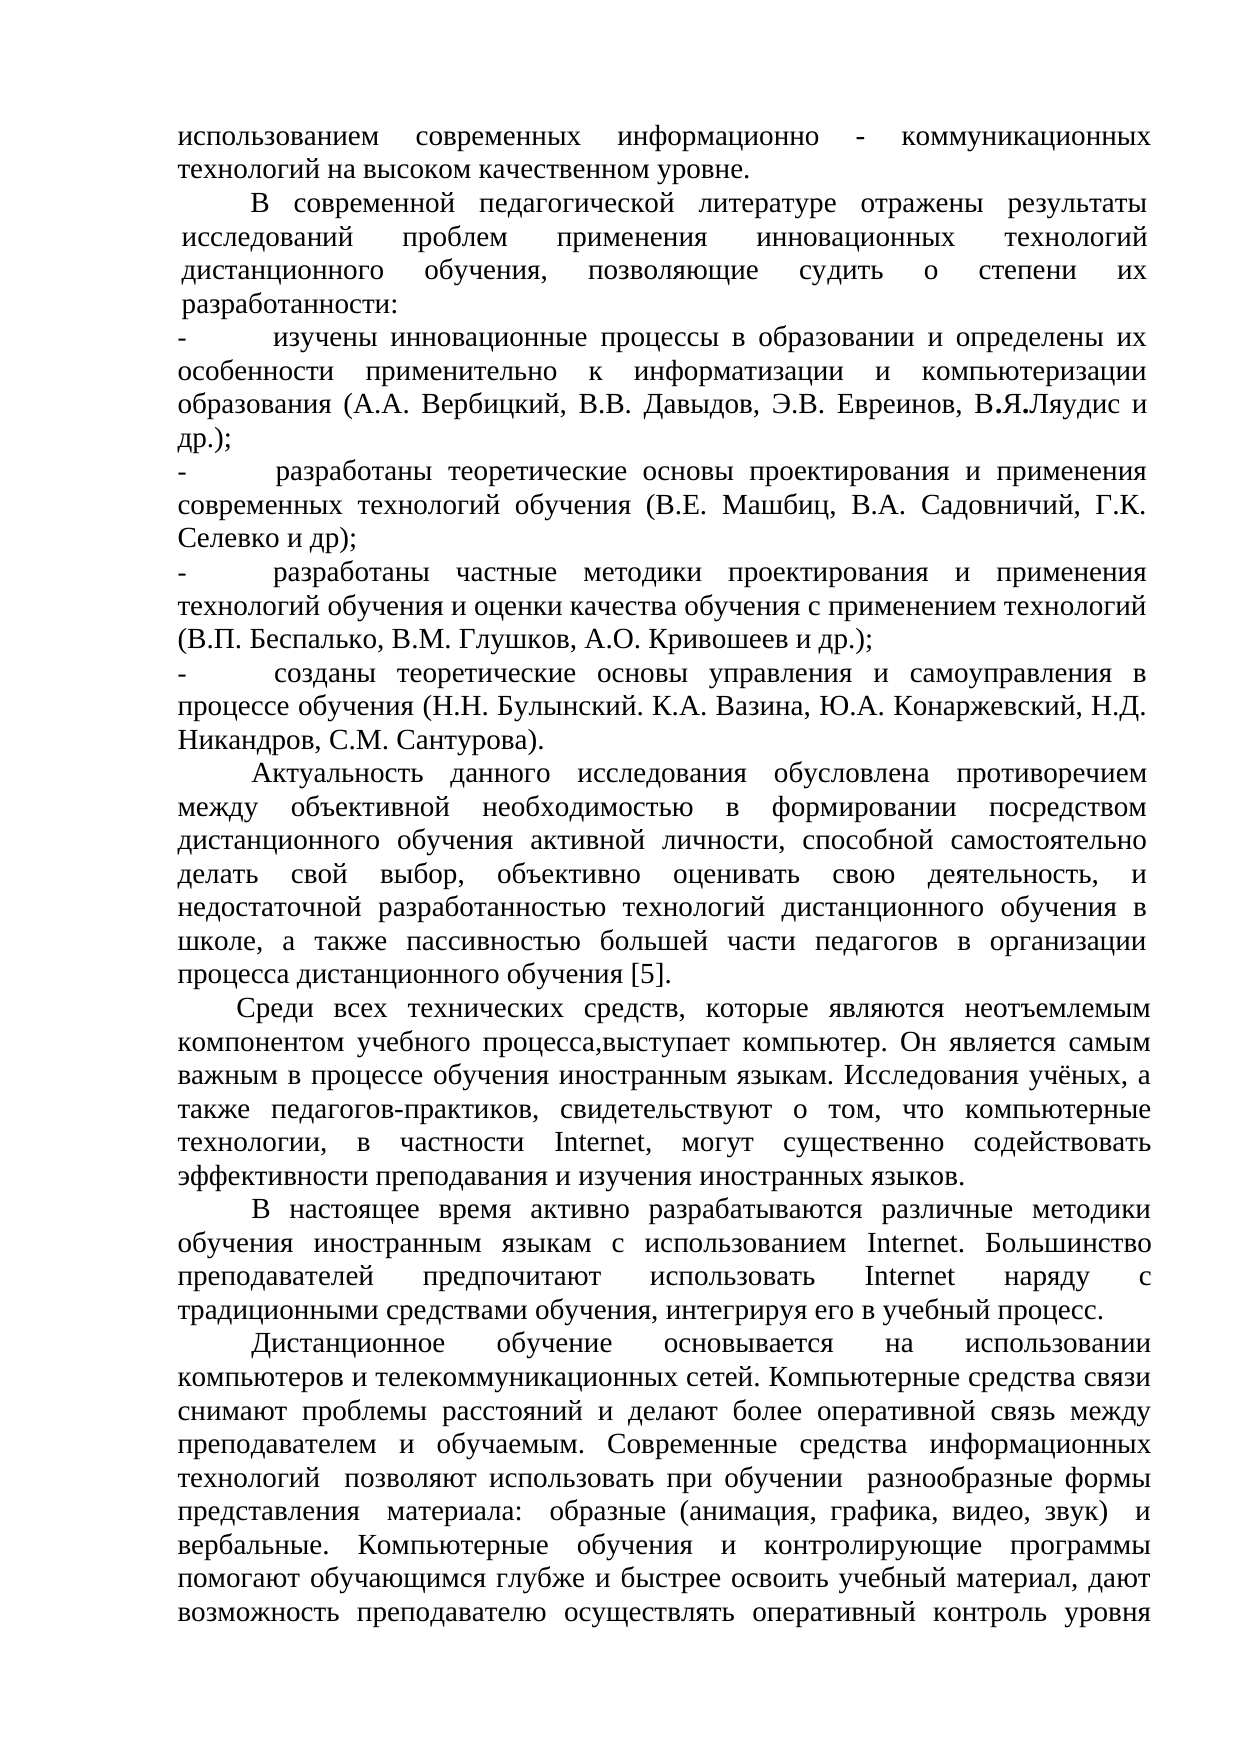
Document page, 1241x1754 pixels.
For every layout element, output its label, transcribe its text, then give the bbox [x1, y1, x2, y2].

list изучены инновационные процессы в образовании и определены их особенности применительно к информатизации и компьютеризации образования (A.A. Вербицкий, В.В. Давыдов, Э.В. Евреинов, В.Я.Ляудис и др.); [177, 319, 1147, 453]
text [177, 1326, 1152, 1627]
list разработаны частные методики проектирования и применения технологий обучения и оценки качества обучения с применением технологий (В.П. Беспалько, В.М. Глушков, А.О. Кривошеев и др.); [177, 554, 1147, 655]
text В современной педагогической литературе отражены результаты исследований проблем применения инновационных технoлогий дистанционного обучения, позволяющие судить о степени их разработанности: [181, 185, 1147, 319]
text Среди всех технических средств, которые являются неотъемлемым компонентом учебного процесса,выступает компьютер. Он является самым важным в процессе обучения иностранным языкам. Исследования учёных, а также педагогов-практиков, свидетельствуют о том, что компьютерные технологии, в частности Internet, могут существенно содействовать эффективности преподавания и изучения иностранных языков. [177, 990, 1152, 1191]
list разработаны теоретические основы проектирования и применения современных технологий обучения (В.Е. Машбиц, В.А. Садовничий, Г.К. Селевко и др); [177, 453, 1147, 554]
list созданы теоретические основы управления и самоуправления в процессе обучения (H.H. Булынский. К.А. Вазина, Ю.А. Конаржевский, Н.Д. Никандров, С.М. Сантурова). [177, 655, 1147, 755]
text Актуальность данного исследования обусловлена противоречием между объективной необходимостью в формировании посредством дистанционного обучения активной личности, способной самостоятельно делать свой выбор, объективно оценивать свою деятельность, и недостаточной разработанностью технологий дистанционного обучения в школе, а также пассивностью большей части педагогов в организации процесса дистанционного обучения [5]. [177, 755, 1147, 990]
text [177, 118, 1152, 185]
text В настоящее время активно разрабатываются различные методики обучения иностранным языкам с использованием Internet. Большинство преподавателей предпочитают использовать Internet наряду с традиционными средствами обучения, интегрируя его в учебный процесс. [177, 1191, 1152, 1326]
